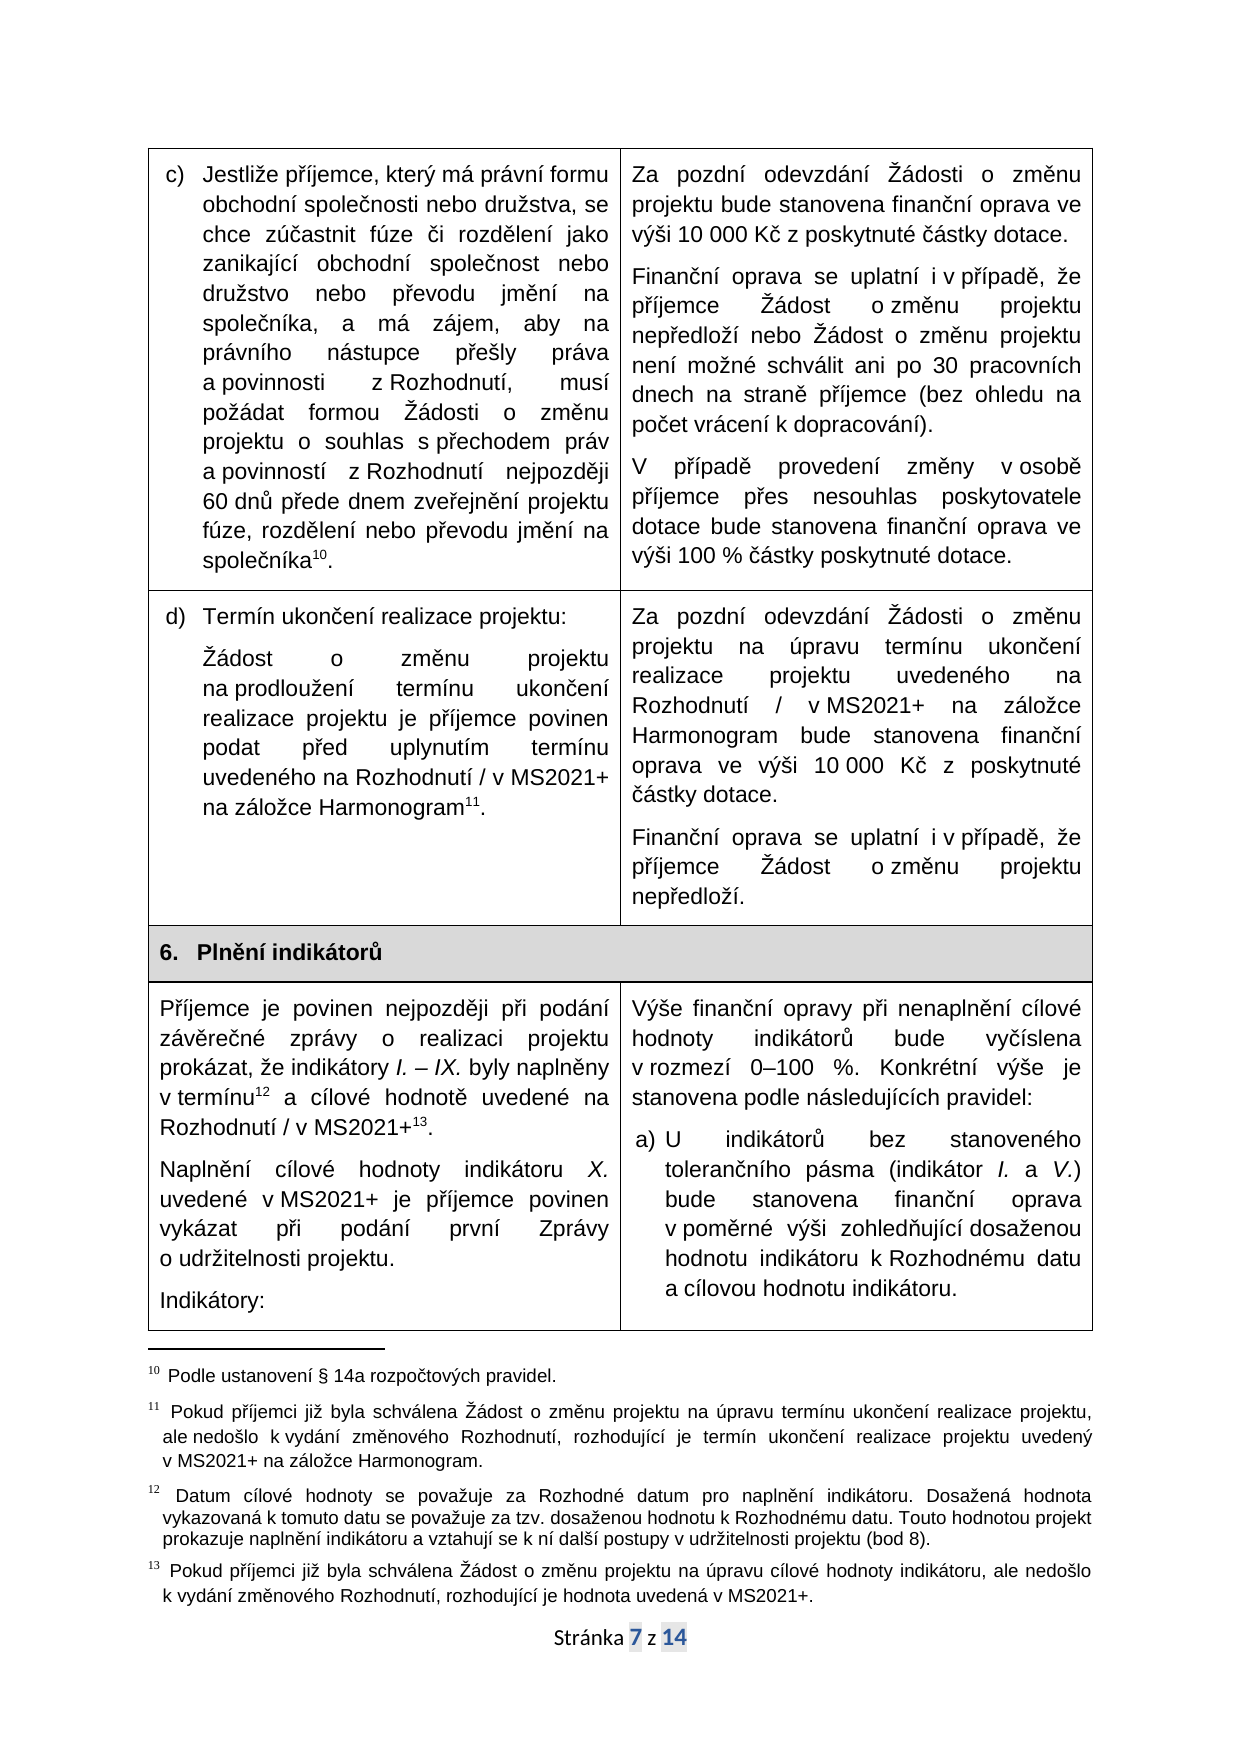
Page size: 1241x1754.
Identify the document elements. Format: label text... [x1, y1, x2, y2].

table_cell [149, 983, 620, 1329]
table_cell Za pozdní odevzdání Žádosti o změnu projektu na úpravu termínu ukončení realizace projektu uvedeného na Rozhodnutí / v MS2021+ na záložce Harmonogram bude stanovena finanční oprava ve výši 10 000 Kč z poskytnuté částky dotace. Finanční oprava se uplatní i v případě, že příjemce Žádost o změnu projektu nepředloží. [621, 591, 1092, 925]
table_cell Termín ukončení realizace projektu: Žádost o změnu projektu na prodloužení termínu ukončení realizace projektu je příjemce povinen podat před uplynutím termínu uvedeného na Rozhodnutí / v MS2021+ na záložce Harmonogram. [149, 591, 620, 925]
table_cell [621, 983, 1092, 1329]
table_cell Za pozdní odevzdání Žádosti o změnu projektu bude stanovena finanční oprava ve výši 10 000 Kč z poskytnuté částky dotace. Finanční oprava se uplatní i v případě, že příjemce Žádost o změnu projektu nepředloží nebo Žádost o změnu projektu není možné schválit ani po 30 pracovních dnech na straně příjemce (bez ohledu na počet vrácení k dopracování). V případě provedení změny v osobě příjemce přes nesouhlas poskytovatele dotace bude stanovena finanční oprava ve výši 100 % částky poskytnuté dotace. [621, 149, 1092, 589]
table_cell Jestliže příjemce, který má právní formu obchodní společnosti nebo družstva, se chce zúčastnit fúze či rozdělení jako zanikající obchodní společnost nebo družstvo nebo převodu jmění na společníka, a má zájem, aby na právního nástupce přešly práva a povinnosti z Rozhodnutí, musí požádat formou Žádosti o změnu projektu o souhlas s přechodem práv a povinností z Rozhodnutí nejpozději 60 dnů přede dnem zveřejnění projektu fúze, rozdělení nebo převodu jmění na společníka. [149, 149, 620, 589]
table_cell Plnění indikátorů [149, 926, 1092, 981]
